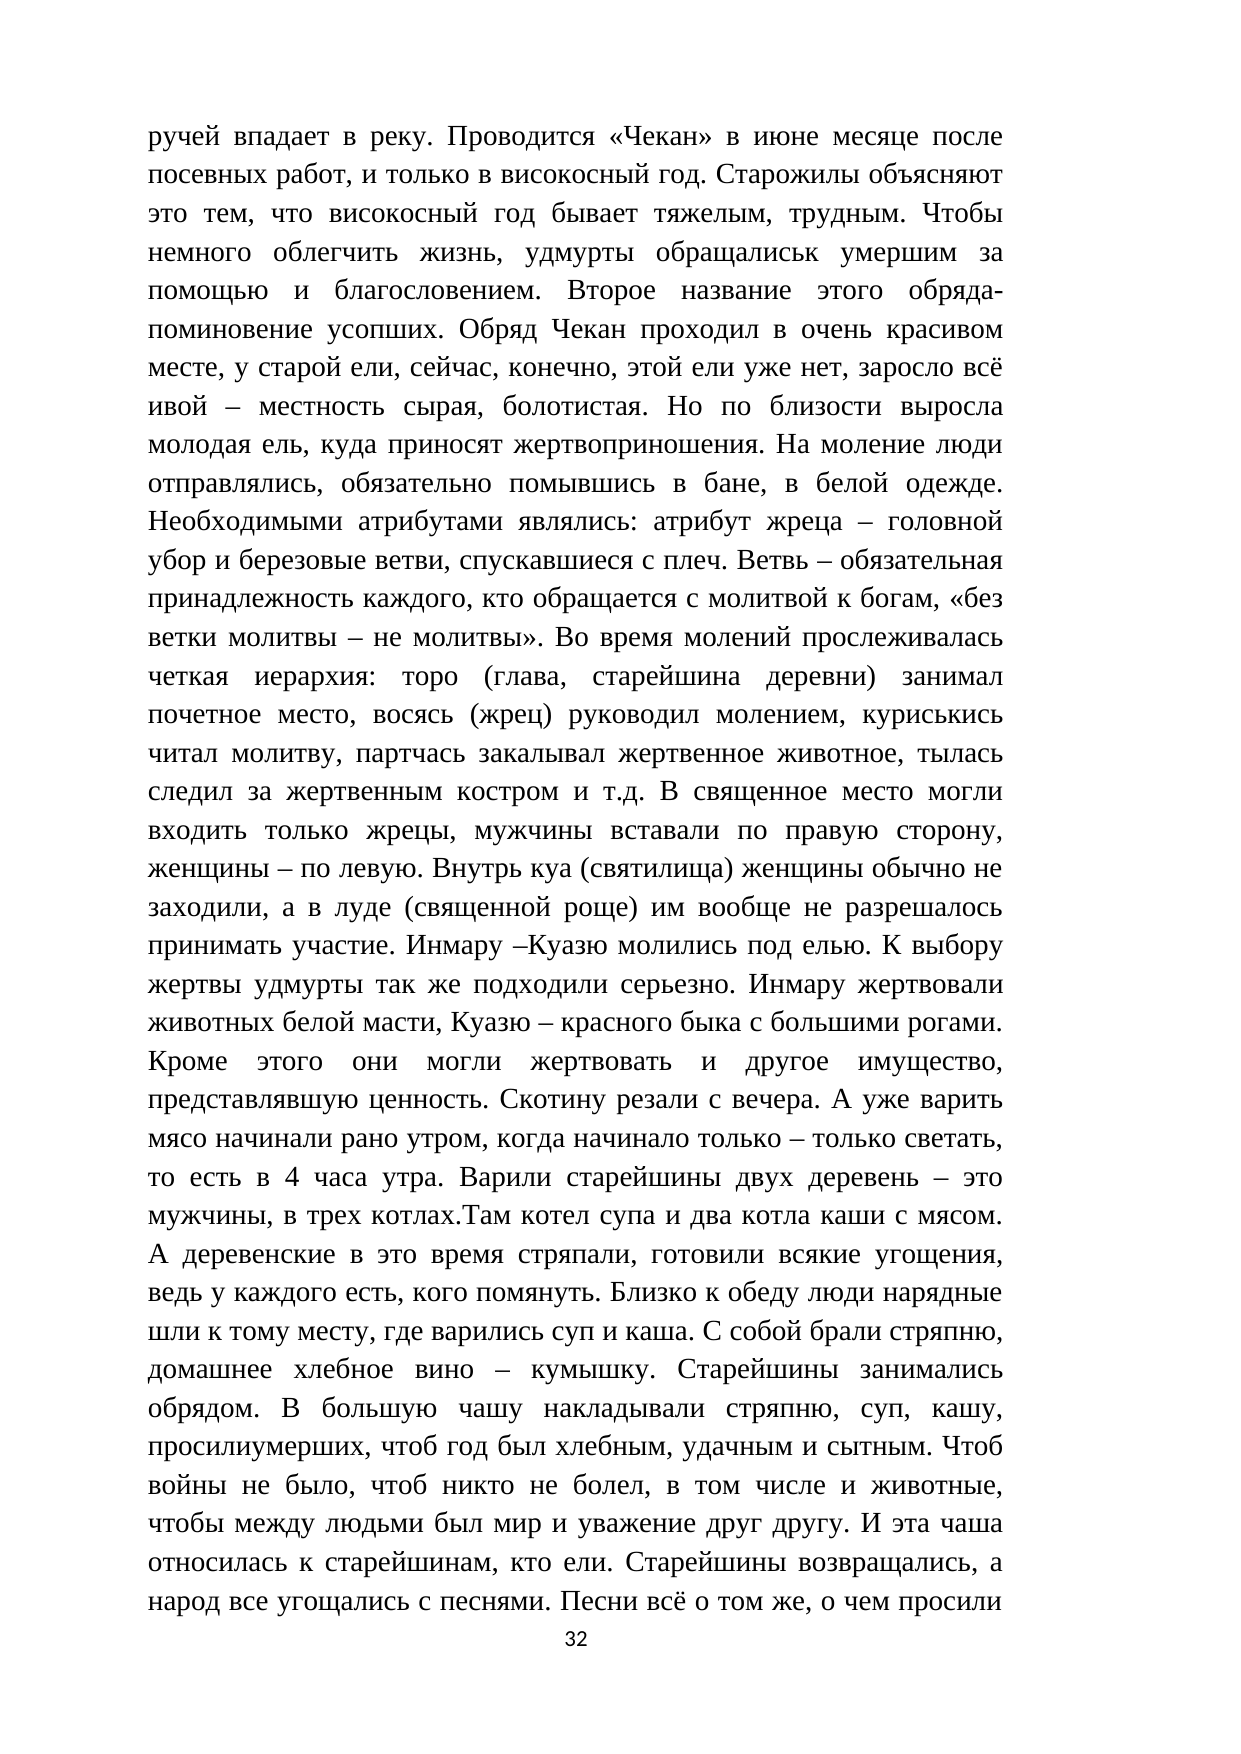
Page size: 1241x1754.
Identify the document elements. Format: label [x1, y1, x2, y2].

text [148, 118, 1004, 1616]
